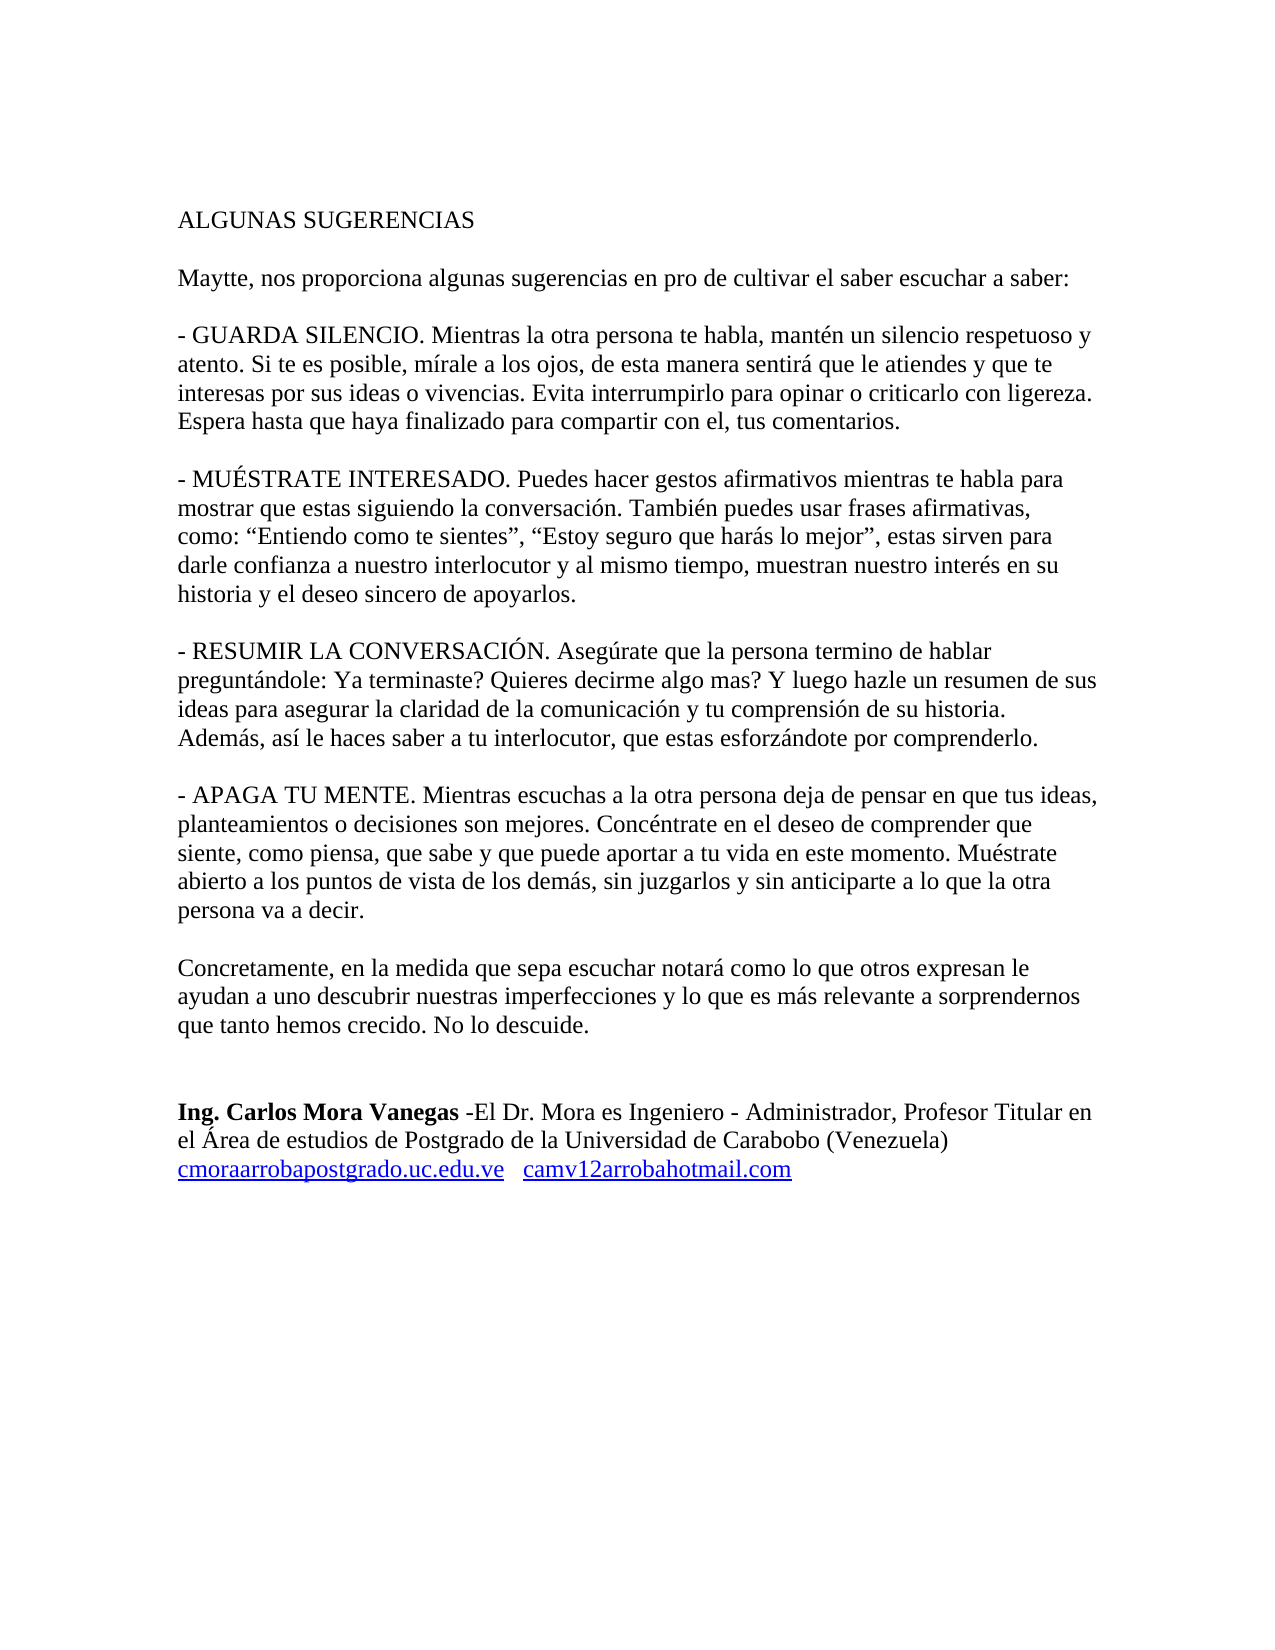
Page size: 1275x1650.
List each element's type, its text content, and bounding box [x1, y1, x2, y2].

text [177, 148, 1098, 1068]
text Ing. Carlos Mora Vanegas -El Dr. Mora es Ingeniero - Administrador, Profesor Titular en el Área de estudios de Postgrado de la Universidad de Carabobo (Venezuela) cmoraarrobapostgrado.uc.edu.ve camv12arrobahotmail.com [177, 1097, 1098, 1183]
